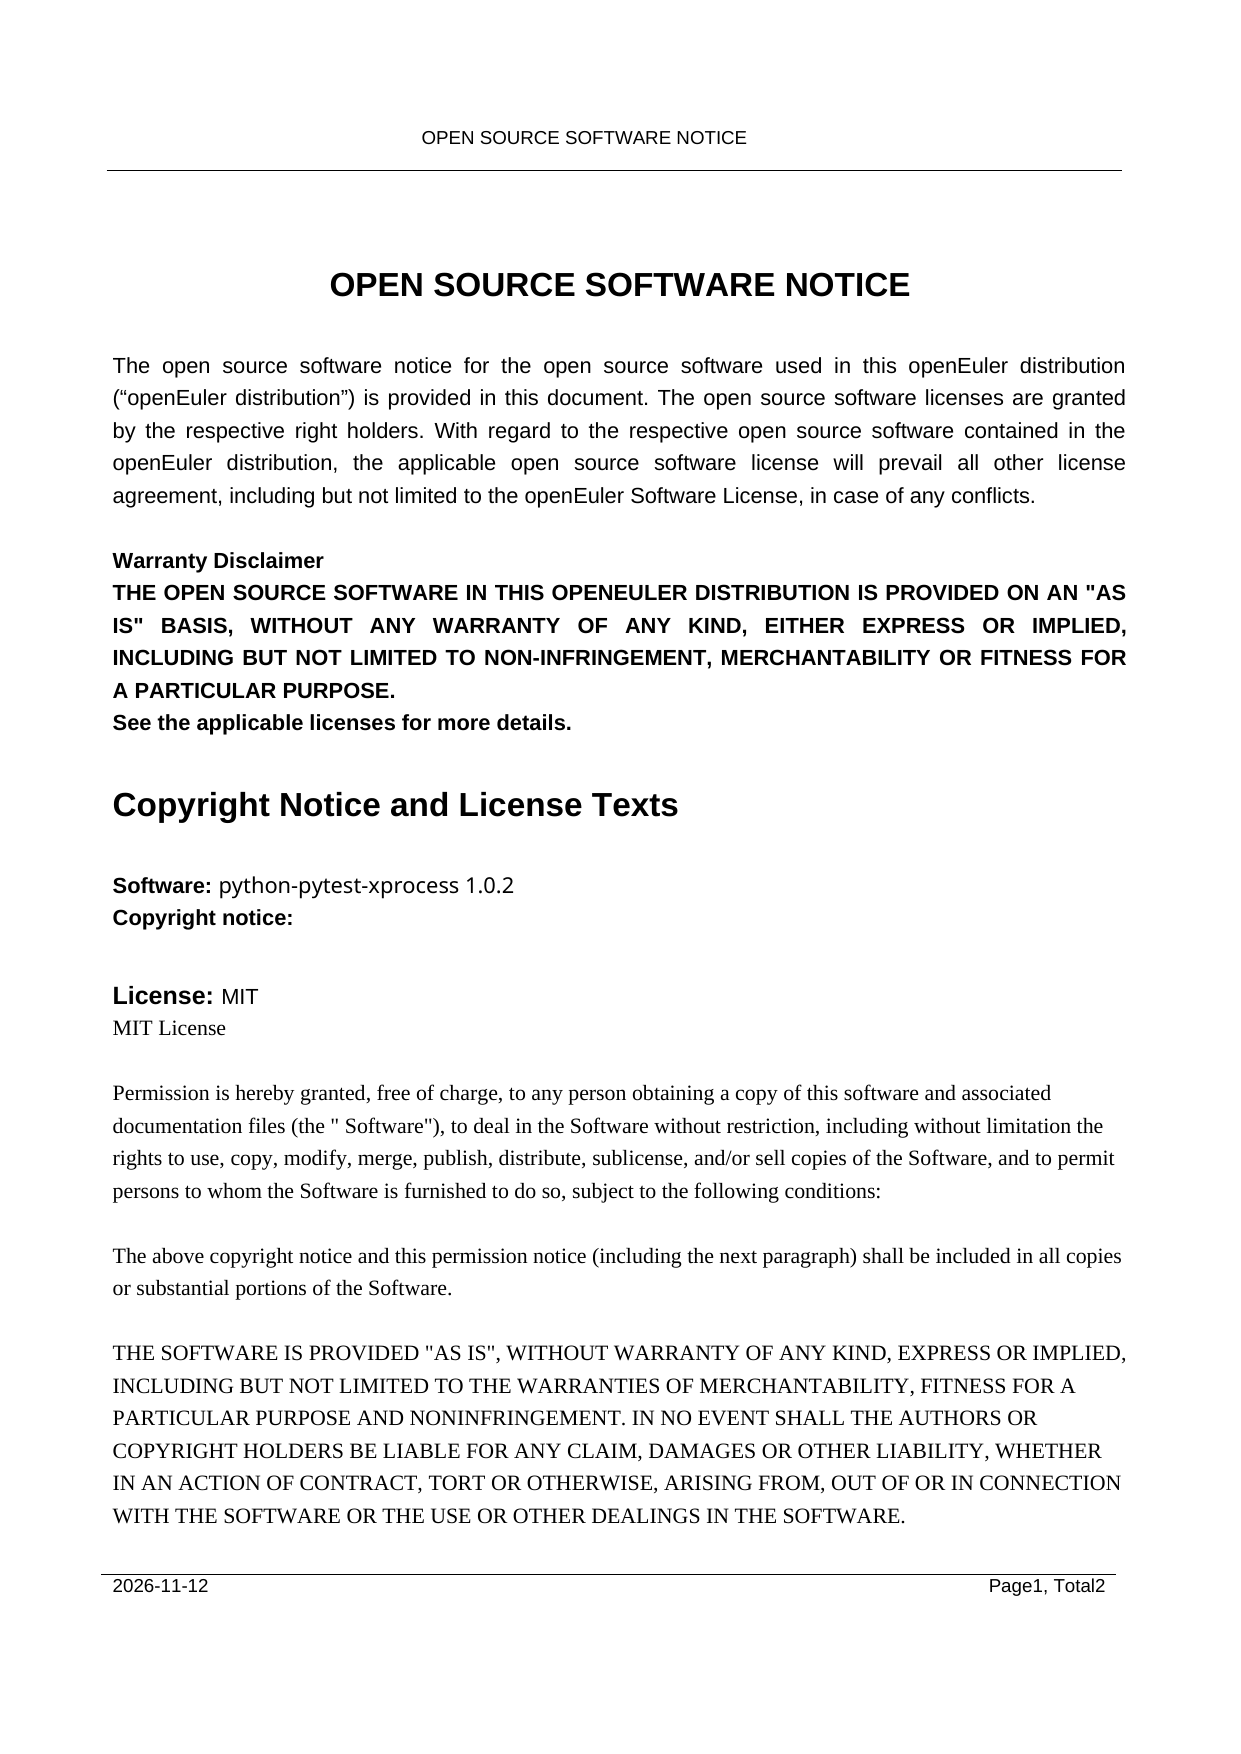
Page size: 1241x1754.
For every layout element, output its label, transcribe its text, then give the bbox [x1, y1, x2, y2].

text MIT License Permission is hereby granted, free of charge, to any person obtaining a copy of this software and associated documentation files (the " Software"), to deal in the Software without restriction, including without limitation the rights to use, copy, modify, merge, publish, distribute, sublicense, and/or sell copies of the Software, and to permit persons to whom the Software is furnished to do so, subject to the following conditions: The above copyright notice and this permission notice (including the next paragraph) shall be included in all copies or substantial portions of the Software. THE SOFTWARE IS PROVIDED "AS IS", WITHOUT WARRANTY OF ANY KIND, EXPRESS OR IMPLIED, INCLUDING BUT NOT LIMITED TO THE WARRANTIES OF MERCHANTABILITY, FITNESS FOR A PARTICULAR PURPOSE AND NONINFRINGEMENT. IN NO EVENT SHALL THE AUTHORS OR COPYRIGHT HOLDERS BE LIABLE FOR ANY CLAIM, DAMAGES OR OTHER LIABILITY, WHETHER IN AN ACTION OF CONTRACT, TORT OR OTHERWISE, ARISING FROM, OUT OF OR IN CONNECTION WITH THE SOFTWARE OR THE USE OR OTHER DEALINGS IN THE SOFTWARE. [112, 1012, 1128, 1564]
text OPEN SOURCE SOFTWARE NOTICE [112, 251, 1128, 316]
text License: MIT [112, 979, 1128, 1012]
text The open source software notice for the open source software used in this openEuler distribution (“openEuler distribution”) is provided in this document. The open source software licenses are granted by the respective right holders. With regard to the respective open source software contained in the openEuler distribution, the applicable open source software license will prevail all other license agreement, including but not limited to the openEuler Software License, in case of any conflicts. [112, 349, 1128, 511]
title Software: python-pytest-xprocess 1.0.2 [112, 869, 1128, 901]
text Copyright notice: [112, 901, 1128, 934]
text Warranty Disclaimer [112, 544, 1128, 576]
text THE OPEN SOURCE SOFTWARE IN THIS OPENEULER DISTRIBUTION IS PROVIDED ON AN "AS IS" BASIS, WITHOUT ANY WARRANTY OF ANY KIND, EITHER EXPRESS OR IMPLIED, INCLUDING BUT NOT LIMITED TO NON-INFRINGEMENT, MERCHANTABILITY OR FITNESS FOR A PARTICULAR PURPOSE. See the applicable licenses for more details. [112, 576, 1128, 739]
text Copyright Notice and License Texts [112, 771, 1128, 836]
